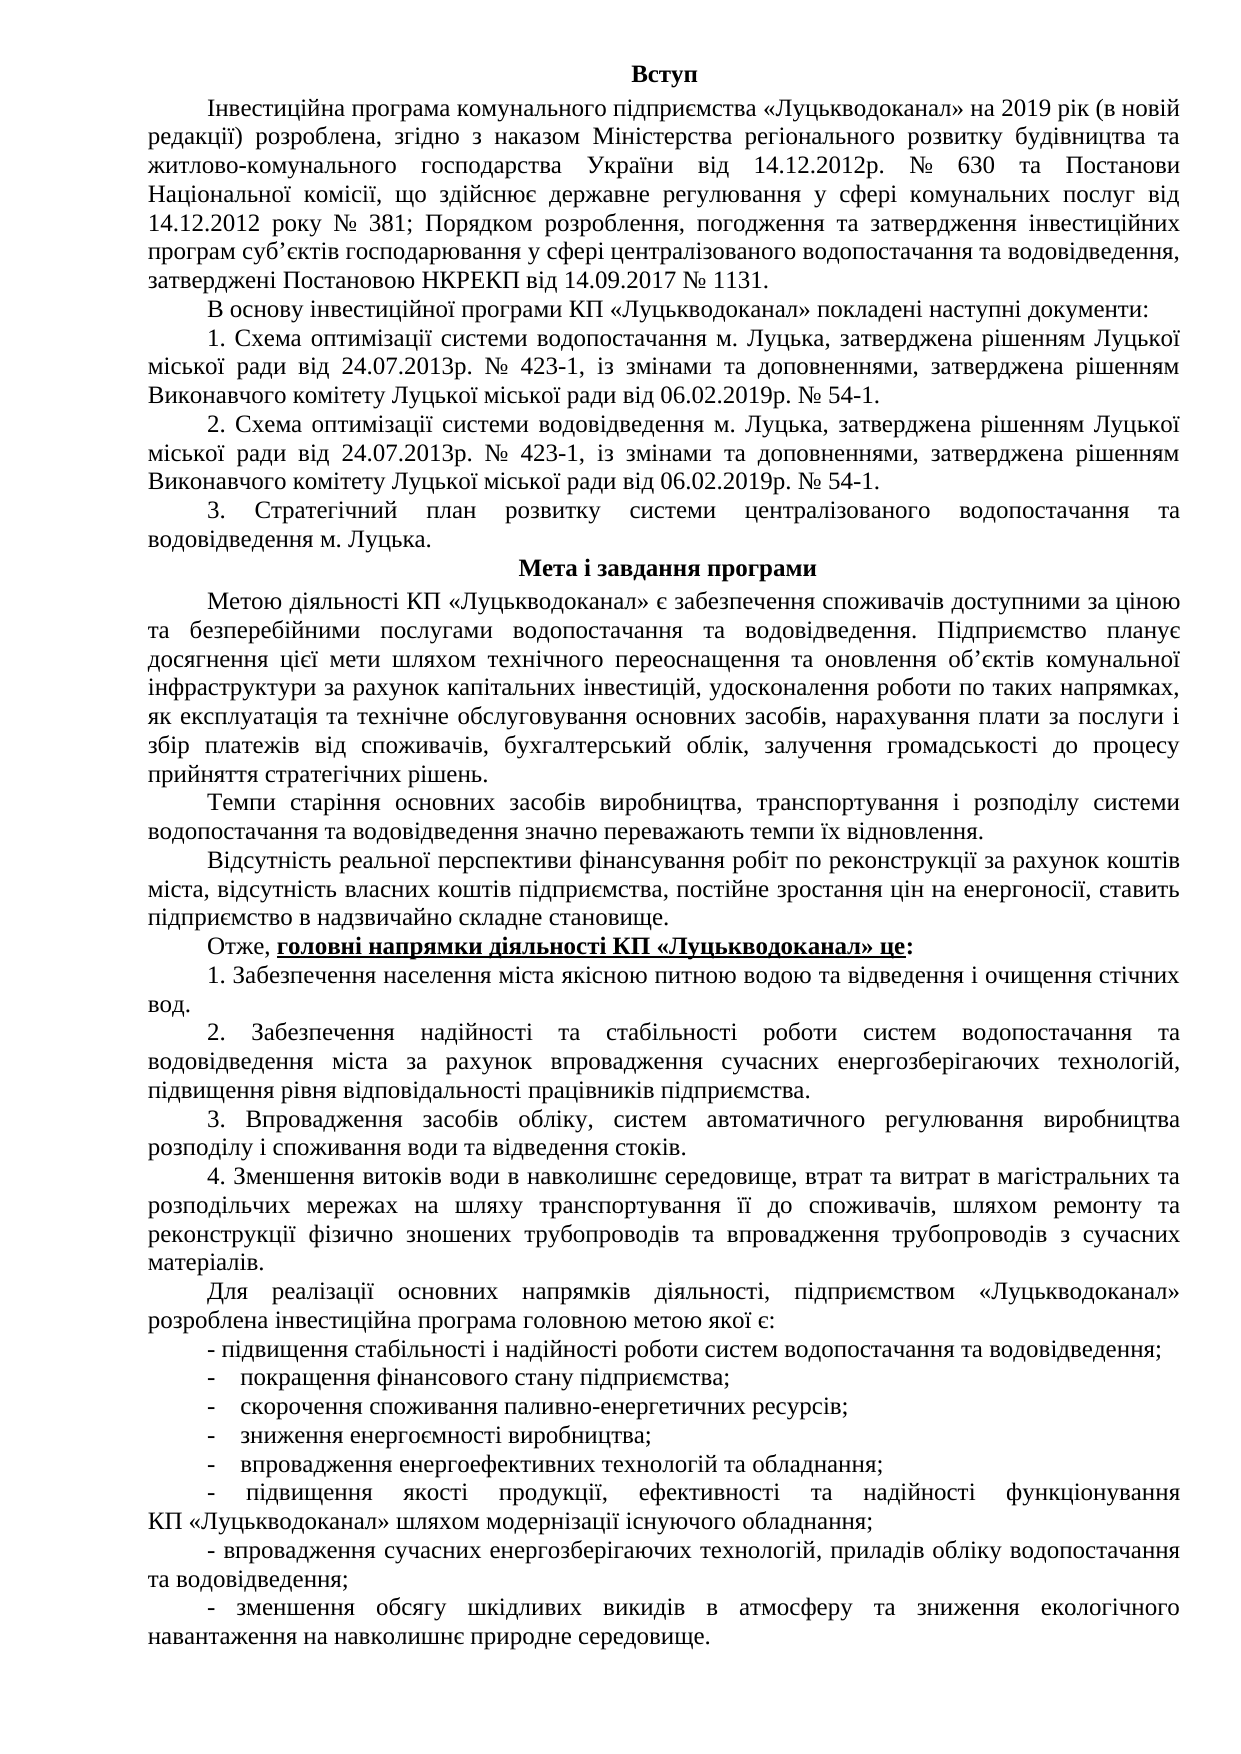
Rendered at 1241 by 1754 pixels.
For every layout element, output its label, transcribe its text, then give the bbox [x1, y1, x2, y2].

text - підвищення якості продукції, ефективності та надійності функціонування КП «Луцькводоканал» шляхом модернізації існуючого обладнання; [148, 1477, 1181, 1535]
text Метою діяльності КП «Луцькводоканал» є забезпечення споживачів доступними за ціною та безперебійними послугами водопостачання та водовідведення. Підприємство планує досягнення цієї мети шляхом технічного переоснащення та оновлення об’єктів комунальної інфраструктури за рахунок капітальних інвестицій, удосконалення роботи по таких напрямках, як експлуатація та технічне обслуговування основних засобів, нарахування плати за послуги і збір платежів від споживачів, бухгалтерський облік, залучення громадськості до процесу прийняття стратегічних рішень. [148, 586, 1181, 787]
text - скорочення споживання паливно-енергетичних ресурсів; [148, 1391, 1181, 1420]
text Мета і завдання програми [148, 553, 1181, 581]
text - покращення фінансового стану підприємства; [148, 1362, 1181, 1391]
text - впровадження енергоефективних технологій та обладнання; [148, 1449, 1181, 1477]
text 4. Зменшення витоків води в навколишнє середовище, втрат та витрат в магістральних та розподільчих мережах на шляху транспортування її до споживачів, шляхом ремонту та реконструкції фізично зношених трубопроводів та впровадження трубопроводів з сучасних матеріалів. [148, 1161, 1181, 1276]
text Відсутність реальної перспективи фінансування робіт по реконструкції за рахунок коштів міста, відсутність власних коштів підприємства, постійне зростання цін на енергоносії, ставить підприємство в надзвичайно складне становище. [148, 845, 1181, 931]
text Отже, головні напрямки діяльності КП «Луцькводоканал» це: [148, 931, 1181, 960]
text 1. Забезпечення населення міста якісною питною водою та відведення і очищення стічних вод. [148, 960, 1181, 1017]
text - зниження енергоємності виробництва; [148, 1420, 1181, 1449]
text В основу інвестиційної програми КП «Луцькводоканал» покладені наступні документи: [148, 294, 1181, 323]
text 2. Забезпечення надійності та стабільності роботи систем водопостачання та водовідведення міста за рахунок впровадження сучасних енергозберігаючих технологій, підвищення рівня відповідальності працівників підприємства. [148, 1017, 1181, 1104]
text - підвищення стабільності і надійності роботи систем водопостачання та водовідведення; [148, 1334, 1181, 1362]
text 3. Впровадження засобів обліку, систем автоматичного регулювання виробництва розподілу і споживання води та відведення стоків. [148, 1104, 1181, 1161]
text 1. Схема оптимізації системи водопостачання м. Луцька, затверджена рішенням Луцької міської ради від 24.07.2013р. № 423-1, із змінами та доповненнями, затверджена рішенням Виконавчого комітету Луцької міської ради від 06.02.2019р. № 54-1. [148, 323, 1181, 409]
text - впровадження сучасних енергозберігаючих технологій, приладів обліку водопостачання та водовідведення; [148, 1535, 1181, 1592]
text 2. Схема оптимізації системи водовідведення м. Луцька, затверджена рішенням Луцької міської ради від 24.07.2013р. № 423-1, із змінами та доповненнями, затверджена рішенням Виконавчого комітету Луцької міської ради від 06.02.2019р. № 54-1. [148, 409, 1181, 495]
text Інвестиційна програма комунального підприємства «Луцькводоканал» на 2019 рік (в новій редакції) розроблена, згідно з наказом Міністерства регіонального розвитку будівництва та житлово-комунального господарства України від 14.12.2012р. № 630 та Постанови Національної комісії, що здійснює державне регулювання у сфері комунальних послуг від 14.12.2012 року № 381; Порядком розроблення, погодження та затвердження інвестиційних програм суб’єктів господарювання у сфері централізованого водопостачання та водовідведення, затверджені Постановою НКРЕКП від 14.09.2017 № 1131. [148, 93, 1181, 294]
text 3. Стратегічний план розвитку системи централізованого водопостачання та водовідведення м. Луцька. [148, 495, 1181, 553]
text Темпи старіння основних засобів виробництва, транспортування і розподілу системи водопостачання та водовідведення значно переважають темпи їх відновлення. [148, 787, 1181, 845]
text Для реалізації основних напрямків діяльності, підприємством «Луцькводоканал» розроблена інвестиційна програма головною метою якої є: [148, 1276, 1181, 1334]
text Вступ [148, 59, 1181, 88]
text - зменшення обсягу шкідливих викидів в атмосферу та зниження екологічного навантаження на навколишнє природне середовище. [148, 1592, 1181, 1650]
